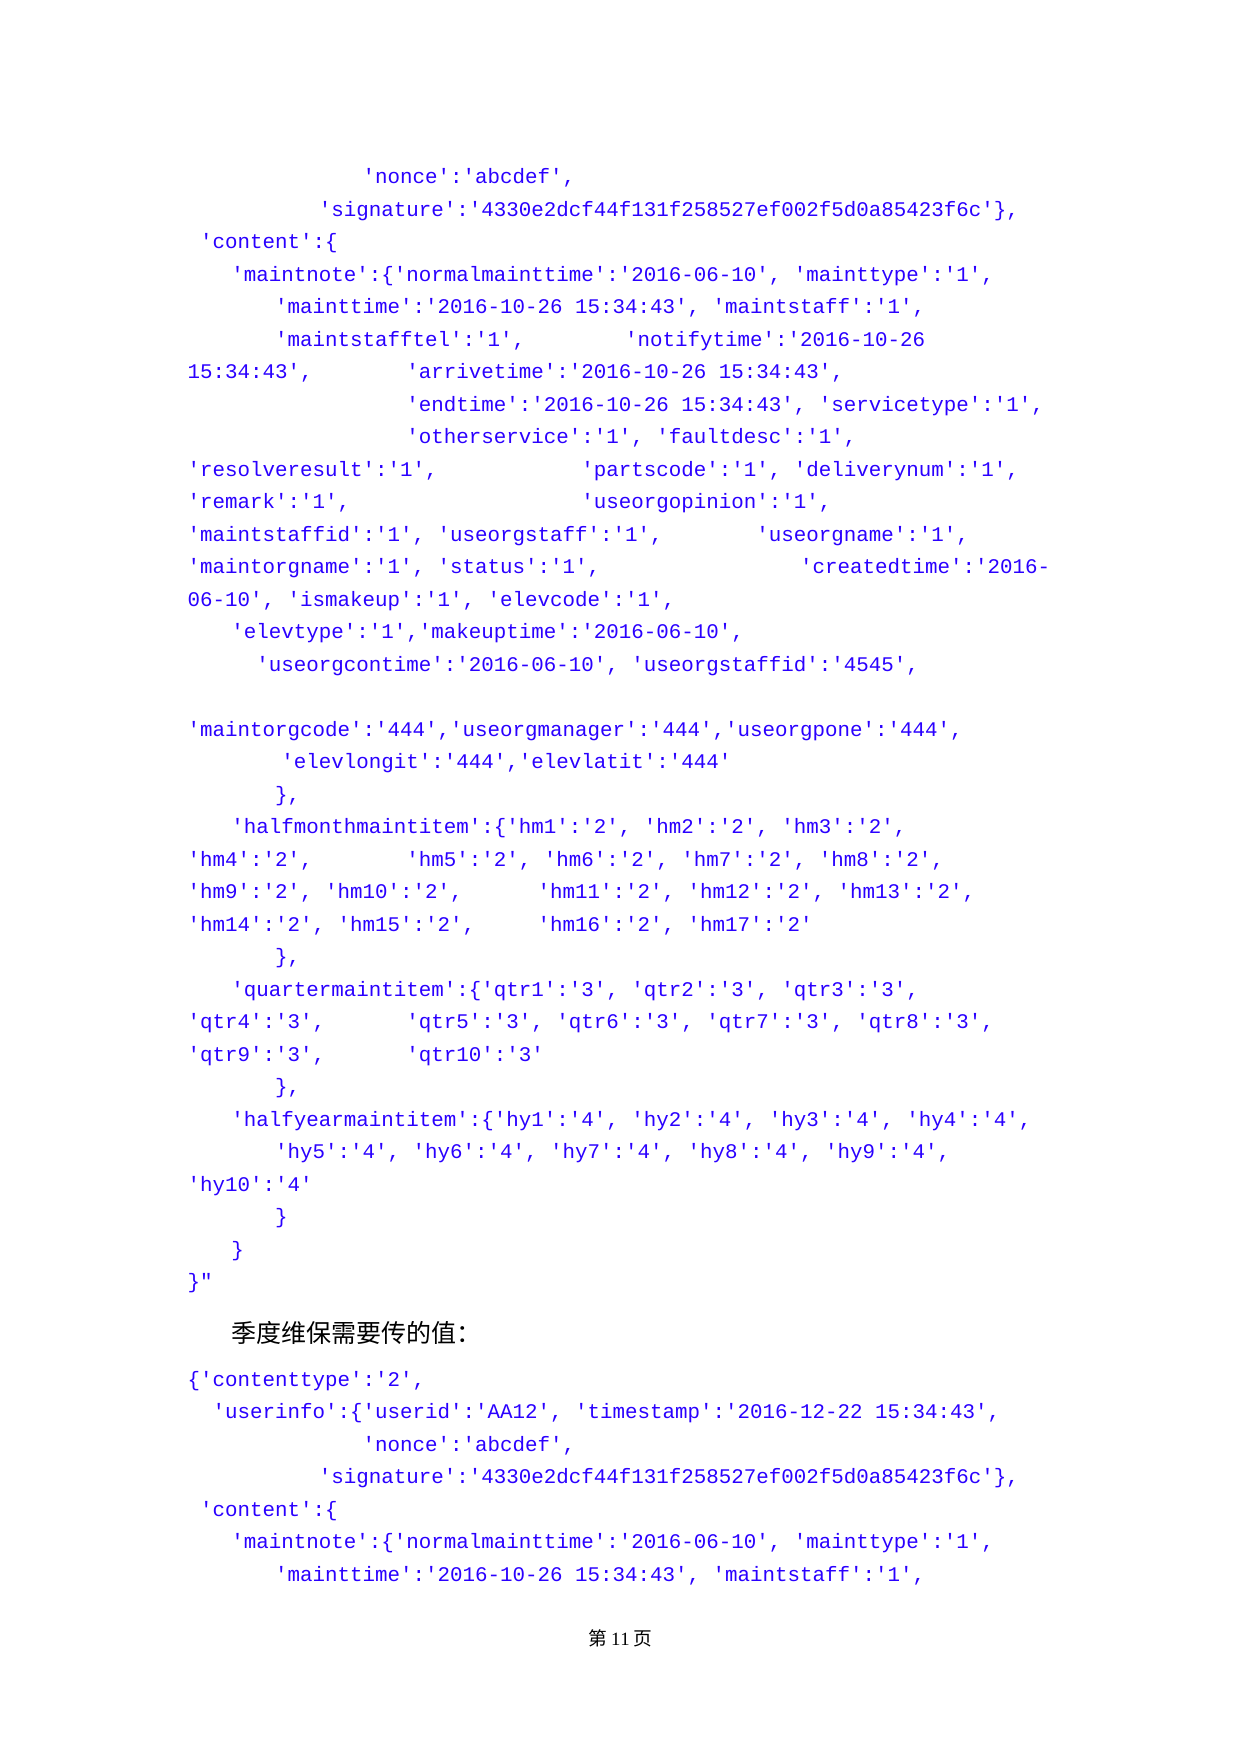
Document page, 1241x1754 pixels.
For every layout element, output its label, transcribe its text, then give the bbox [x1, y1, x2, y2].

text } [187, 1234, 1053, 1267]
text }" [187, 1267, 1053, 1299]
text 'signature':'4330e2dcf44f131f258527ef002f5d0a85423f6c'}, [275, 1462, 1053, 1494]
text 'signature':'4330e2dcf44f131f258527ef002f5d0a85423f6c'}, [275, 194, 1053, 227]
text } [231, 1202, 1053, 1234]
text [187, 1527, 1053, 1592]
text 'quartermaintitem':{'qtr1':'3', 'qtr2':'3', 'qtr3':'3', 'qtr4':'3', 'qtr5':'3', 'qtr6':'3', 'qtr7':'3', 'qtr8':'3', 'qtr9':'3', 'qtr10':'3' [187, 974, 1053, 1072]
text 'elevlongit':'444','elevlatit':'444' [187, 747, 1053, 779]
text }, [231, 1072, 1053, 1104]
text {'contenttype':'2', [187, 1364, 1053, 1397]
text 'halfyearmaintitem':{'hy1':'4', 'hy2':'4', 'hy3':'4', 'hy4':'4', 'hy5':'4', 'hy6':'4', 'hy7':'4', 'hy8':'4', 'hy9':'4', 'hy10':'4' [187, 1104, 1053, 1202]
text 'content':{ [187, 1494, 1053, 1527]
text 'nonce':'abcdef', [318, 162, 1053, 194]
text 'userinfo':{'userid':'AA12', 'timestamp':'2016-12-22 15:34:43', [187, 1397, 1053, 1429]
text }, [231, 779, 1053, 812]
text 'halfmonthmaintitem':{'hm1':'2', 'hm2':'2', 'hm3':'2', 'hm4':'2', 'hm5':'2', 'hm6':'2', 'hm7':'2', 'hm8':'2', 'hm9':'2', 'hm10':'2', 'hm11':'2', 'hm12':'2', 'hm13':'2', 'hm14':'2', 'hm15':'2', 'hm16':'2', 'hm17':'2' [187, 812, 1053, 942]
text 'content':{ [187, 227, 1053, 259]
text }, [231, 942, 1053, 974]
text 季度维保需要传的值： [231, 1299, 1053, 1364]
text 'nonce':'abcdef', [318, 1429, 1053, 1462]
